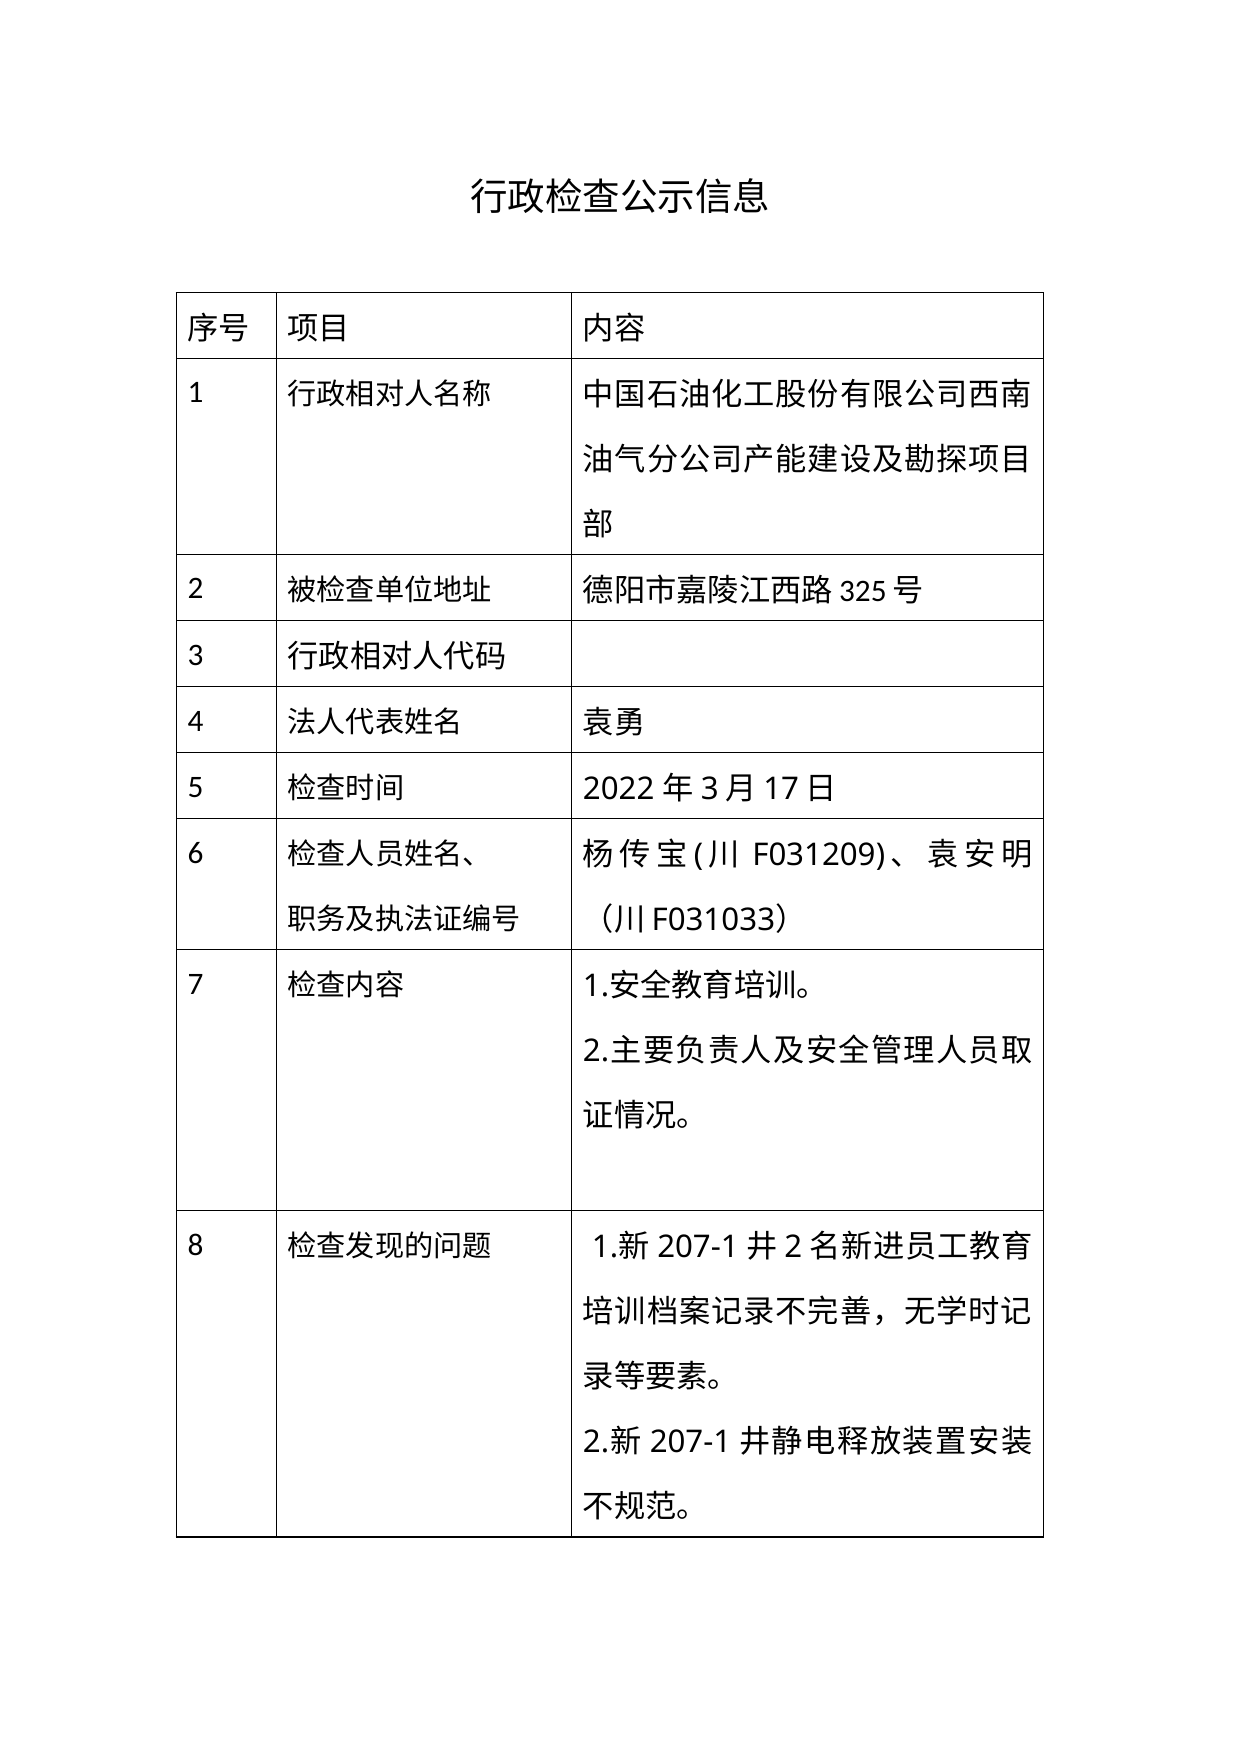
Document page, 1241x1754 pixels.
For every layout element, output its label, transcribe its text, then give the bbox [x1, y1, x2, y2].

table_cell 2022 年 3月 17日 [572, 753, 1043, 818]
table_cell 德阳市嘉陵江西路325号 [572, 555, 1043, 620]
table_cell 7 [177, 950, 276, 1210]
table_cell 检查时间 [277, 753, 571, 818]
table_cell 检查发现的问题 [277, 1211, 571, 1536]
table_cell 6 [177, 819, 276, 949]
table_cell 4 [177, 687, 276, 752]
table_header 序号 [177, 293, 276, 358]
table_cell 3 [177, 621, 276, 686]
table_cell 检查人员姓名、 职务及执法证编号 [277, 819, 571, 949]
table_header 内容 [572, 293, 1043, 358]
table_cell 1 [177, 359, 276, 554]
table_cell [572, 1211, 1043, 1536]
table_header 项目 [277, 293, 571, 358]
table_cell 5 [177, 753, 276, 818]
table_cell 行政相对人名称 [277, 359, 571, 554]
table_cell 2 [177, 555, 276, 620]
table_cell 法人代表姓名 [277, 687, 571, 752]
table_cell [572, 621, 1043, 686]
table_cell 8 [177, 1211, 276, 1536]
table_cell 杨传宝(川F031209)、袁安明（川F031033） [572, 819, 1043, 949]
table_cell 中国石油化工股份有限公司西南油气分公司产能建设及勘探项目部 [572, 359, 1043, 554]
table_cell 袁勇 [572, 687, 1043, 752]
table_cell 检查内容 [277, 950, 571, 1210]
text 行政检查公示信息 [187, 162, 1053, 227]
table_cell 1.安全教育培训。 2.主要负责人及安全管理人员取证情况。 [572, 950, 1043, 1210]
table_cell 被检查单位地址 [277, 555, 571, 620]
table_cell 行政相对人代码 [277, 621, 571, 686]
